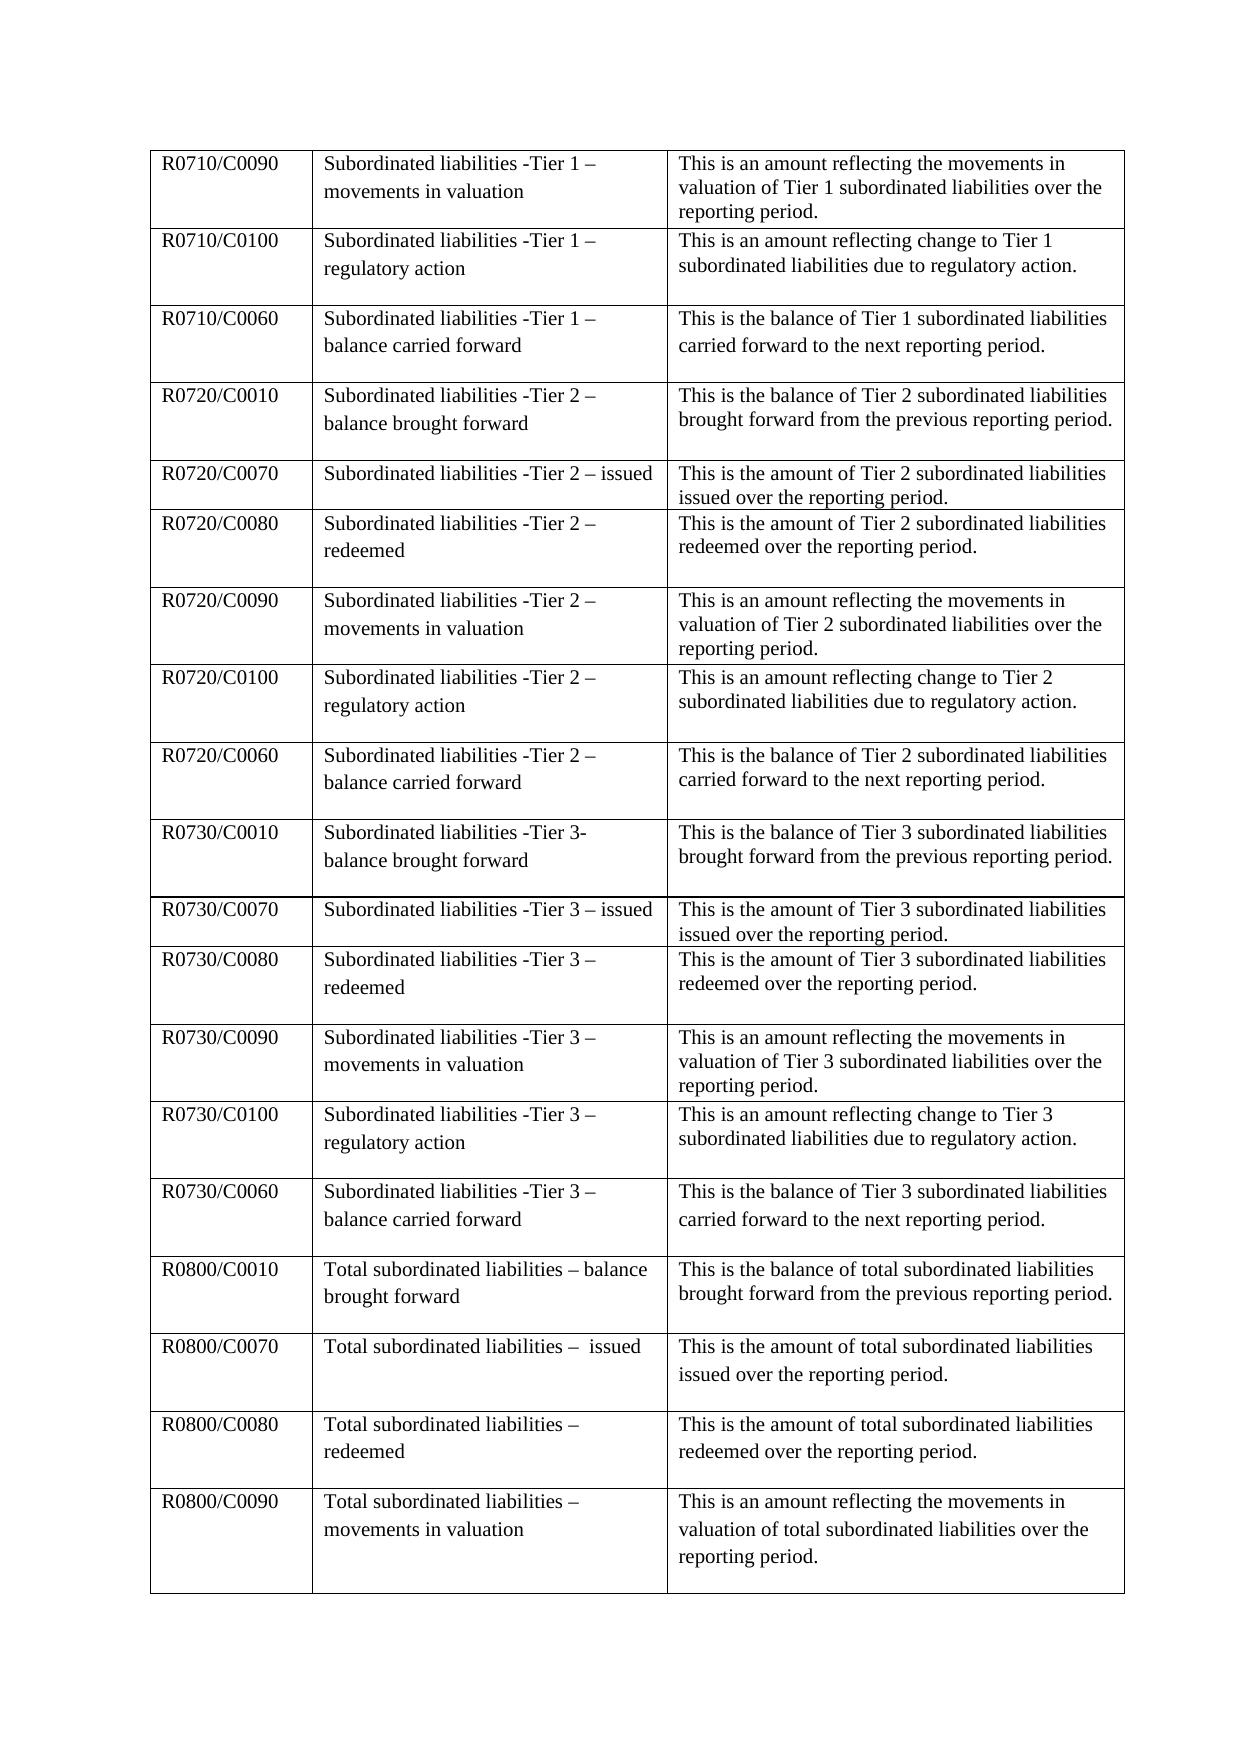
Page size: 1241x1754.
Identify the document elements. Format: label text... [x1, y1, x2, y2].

table_cell This is an amount reflecting change to Tier 3 subordinated liabilities due to regulatory action. [668, 1102, 1124, 1178]
table_cell Subordinated liabilities -Tier 2 – balance carried forward [313, 743, 667, 819]
table_cell This is the balance of Tier 2 subordinated liabilities brought forward from the previous reporting period. [668, 383, 1124, 459]
table_cell Subordinated liabilities -Tier 3- balance brought forward [313, 820, 667, 896]
table_cell R0710/C0100 [151, 229, 312, 305]
table_cell Subordinated liabilities -Tier 1 – movements in valuation [313, 151, 667, 227]
table_cell This is an amount reflecting the movements in valuation of Tier 1 subordinated liabilities over the reporting period. [668, 151, 1124, 227]
table_cell This is the amount of Tier 2 subordinated liabilities issued over the reporting period. [668, 461, 1124, 509]
table_cell R0710/C0060 [151, 306, 312, 382]
table_cell This is an amount reflecting the movements in valuation of Tier 2 subordinated liabilities over the reporting period. [668, 588, 1124, 664]
table_cell This is an amount reflecting the movements in valuation of total subordinated liabilities over the reporting period. [668, 1489, 1124, 1593]
table_cell This is the balance of Tier 3 subordinated liabilities brought forward from the previous reporting period. [668, 820, 1124, 896]
table_cell Total subordinated liabilities – issued [313, 1334, 667, 1411]
table_cell Subordinated liabilities -Tier 1 – balance carried forward [313, 306, 667, 382]
table_cell Subordinated liabilities -Tier 1 – regulatory action [313, 229, 667, 305]
table_cell R0730/C0010 [151, 820, 312, 896]
table_cell This is the amount of total subordinated liabilities issued over the reporting period. [668, 1334, 1124, 1411]
table_cell Total subordinated liabilities – movements in valuation [313, 1489, 667, 1593]
table_cell Subordinated liabilities -Tier 2 – redeemed [313, 510, 667, 587]
table_cell Subordinated liabilities -Tier 3 – balance carried forward [313, 1179, 667, 1256]
table_cell R0720/C0100 [151, 665, 312, 742]
table_cell This is an amount reflecting the movements in valuation of Tier 3 subordinated liabilities over the reporting period. [668, 1025, 1124, 1101]
table_cell This is the amount of Tier 3 subordinated liabilities redeemed over the reporting period. [668, 947, 1124, 1023]
table_cell R0800/C0080 [151, 1412, 312, 1488]
table_cell R0730/C0070 [151, 898, 312, 946]
table_cell Subordinated liabilities -Tier 2 – movements in valuation [313, 588, 667, 664]
table_cell Total subordinated liabilities – balance brought forward [313, 1257, 667, 1333]
table_cell This is the balance of Tier 2 subordinated liabilities carried forward to the next reporting period. [668, 743, 1124, 819]
table_cell This is the amount of Tier 3 subordinated liabilities issued over the reporting period. [668, 898, 1124, 946]
table_cell Subordinated liabilities -Tier 2 – issued [313, 461, 667, 509]
table_cell R0800/C0010 [151, 1257, 312, 1333]
table_cell R0720/C0090 [151, 588, 312, 664]
table_cell This is the amount of total subordinated liabilities redeemed over the reporting period. [668, 1412, 1124, 1488]
table_cell R0710/C0090 [151, 151, 312, 227]
table_cell R0800/C0070 [151, 1334, 312, 1411]
table_cell Subordinated liabilities -Tier 3 – redeemed [313, 947, 667, 1023]
table_cell Subordinated liabilities -Tier 3 – movements in valuation [313, 1025, 667, 1101]
table_cell R0720/C0080 [151, 510, 312, 587]
table_cell R0800/C0090 [151, 1489, 312, 1593]
table_cell R0730/C0060 [151, 1179, 312, 1256]
table_cell This is an amount reflecting change to Tier 1 subordinated liabilities due to regulatory action. [668, 229, 1124, 305]
table_cell This is the amount of Tier 2 subordinated liabilities redeemed over the reporting period. [668, 510, 1124, 587]
table_cell R0730/C0100 [151, 1102, 312, 1178]
table_cell This is the balance of Tier 1 subordinated liabilities carried forward to the next reporting period. [668, 306, 1124, 382]
table_cell Subordinated liabilities -Tier 2 – regulatory action [313, 665, 667, 742]
table_cell R0730/C0080 [151, 947, 312, 1023]
table_cell Subordinated liabilities -Tier 3 – regulatory action [313, 1102, 667, 1178]
table_cell This is the balance of total subordinated liabilities brought forward from the previous reporting period. [668, 1257, 1124, 1333]
table_cell R0730/C0090 [151, 1025, 312, 1101]
table_cell R0720/C0060 [151, 743, 312, 819]
table_cell R0720/C0010 [151, 383, 312, 459]
table_cell Subordinated liabilities -Tier 3 – issued [313, 898, 667, 946]
table_cell Subordinated liabilities -Tier 2 – balance brought forward [313, 383, 667, 459]
table_cell This is the balance of Tier 3 subordinated liabilities carried forward to the next reporting period. [668, 1179, 1124, 1256]
table_cell Total subordinated liabilities – redeemed [313, 1412, 667, 1488]
table_cell This is an amount reflecting change to Tier 2 subordinated liabilities due to regulatory action. [668, 665, 1124, 742]
table_cell R0720/C0070 [151, 461, 312, 509]
